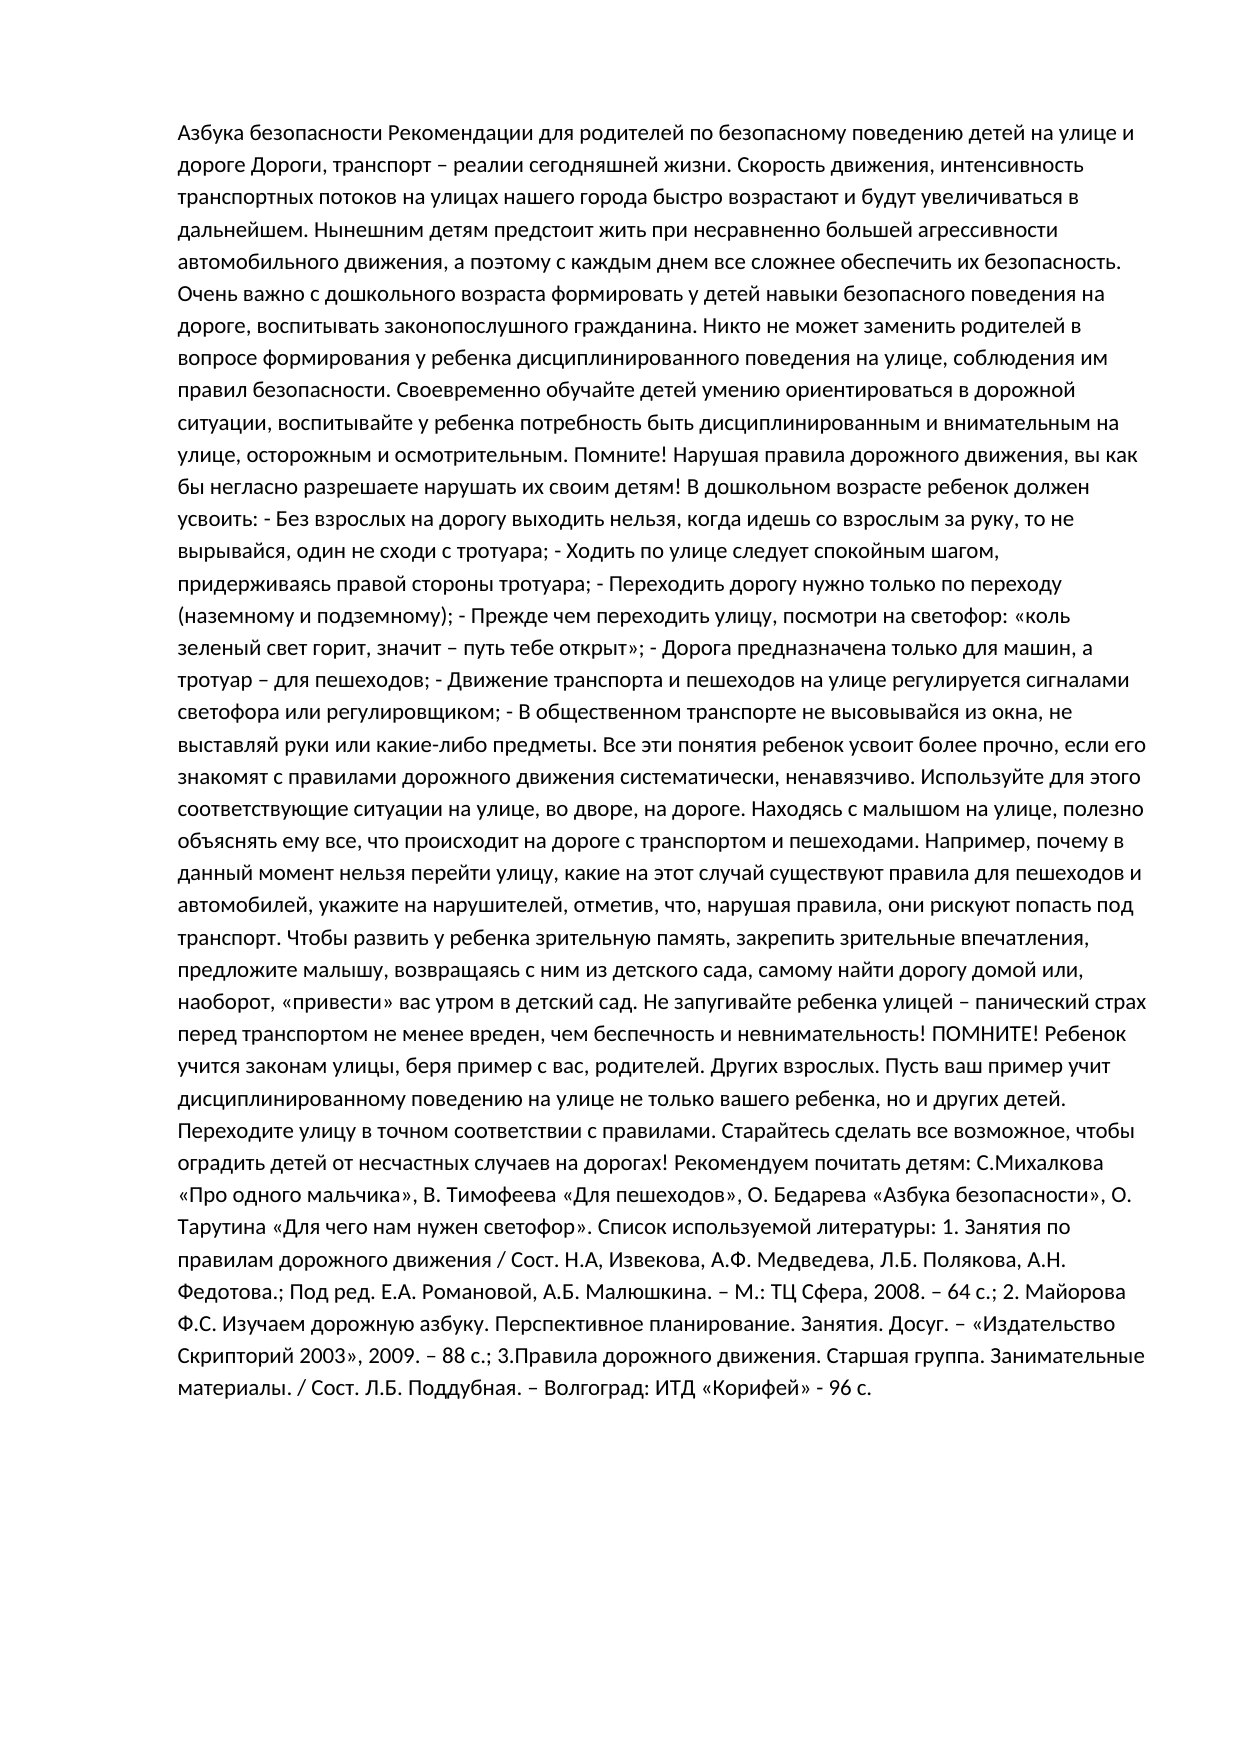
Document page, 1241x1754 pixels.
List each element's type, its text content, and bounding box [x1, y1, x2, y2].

text Азбука безопасности Рекомендации для родителей по безопасному поведению детей на улице и дороге Дороги, транспорт – реалии сегодняшней жизни. Скорость движения, интенсивность транспортных потоков на улицах нашего города быстро возрастают и будут увеличиваться в дальнейшем. Нынешним детям предстоит жить при несравненно большей агрессивности автомобильного движения, а поэтому с каждым днем все сложнее обеспечить их безопасность. Очень важно с дошкольного возраста формировать у детей навыки безопасного поведения на дороге, воспитывать законопослушного гражданина. Никто не может заменить родителей в вопросе формирования у ребенка дисциплинированного поведения на улице, соблюдения им правил безопасности. Своевременно обучайте детей умению ориентироваться в дорожной ситуации, воспитывайте у ребенка потребность быть дисциплинированным и внимательным на улице, осторожным и осмотрительным. Помните! Нарушая правила дорожного движения, вы как бы негласно разрешаете нарушать их своим детям! В дошкольном возрасте ребенок должен усвоить: - Без взрослых на дорогу выходить нельзя, когда идешь со взрослым за руку, то не вырывайся, один не сходи с тротуара; - Ходить по улице следует спокойным шагом, придерживаясь правой стороны тротуара; - Переходить дорогу нужно только по переходу (наземному и подземному); - Прежде чем переходить улицу, посмотри на светофор: «коль зеленый свет горит, значит – путь тебе открыт»; - Дорога предназначена только для машин, а тротуар – для пешеходов; - Движение транспорта и пешеходов на улице регулируется сигналами светофора или регулировщиком; - В общественном транспорте не высовывайся из окна, не выставляй руки или какие-либо предметы. Все эти понятия ребенок усвоит более прочно, если его знакомят с правилами дорожного движения систематически, ненавязчиво. Используйте для этого соответствующие ситуации на улице, во дворе, на дороге. Находясь с малышом на улице, полезно объяснять ему все, что происходит на дороге с транспортом и пешеходами. Например, почему в данный момент нельзя перейти улицу, какие на этот случай существуют правила для пешеходов и автомобилей, укажите на нарушителей, отметив, что, нарушая правила, они рискуют попасть под транспорт. Чтобы развить у ребенка зрительную память, закрепить зрительные впечатления, предложите малышу, возвращаясь с ним из детского сада, самому найти дорогу домой или, наоборот, «привести» вас утром в детский сад. Не запугивайте ребенка улицей – панический страх перед транспортом не менее вреден, чем беспечность и невнимательность! ПОМНИТЕ! Ребенок учится законам улицы, беря пример с вас, родителей. Других взрослых. Пусть ваш пример учит дисциплинированному поведению на улице не только вашего ребенка, но и других детей. Переходите улицу в точном соответствии с правилами. Старайтесь сделать все возможное, чтобы оградить детей от несчастных случаев на дорогах! Рекомендуем почитать детям: С.Михалкова «Про одного мальчика», В. Тимофеева «Для пешеходов», О. Бедарева «Азбука безопасности», О. Тарутина «Для чего нам нужен светофор». Список используемой литературы: 1. Занятия по правилам дорожного движения / Сост. Н.А, Извекова, А.Ф. Медведева, Л.Б. Полякова, А.Н. Федотова.; Под ред. Е.А. Романовой, А.Б. Малюшкина. – М.: ТЦ Сфера, 2008. – 64 с.; 2. Майорова Ф.С. Изучаем дорожную азбуку. Перспективное планирование. Занятия. Досуг. – «Издательство Скрипторий 2003», 2009. – 88 с.; 3.Правила дорожного движения. Старшая группа. Занимательные материалы. / Сост. Л.Б. Поддубная. – Волгоград: ИТД «Корифей» - 96 с. [177, 118, 1152, 1401]
